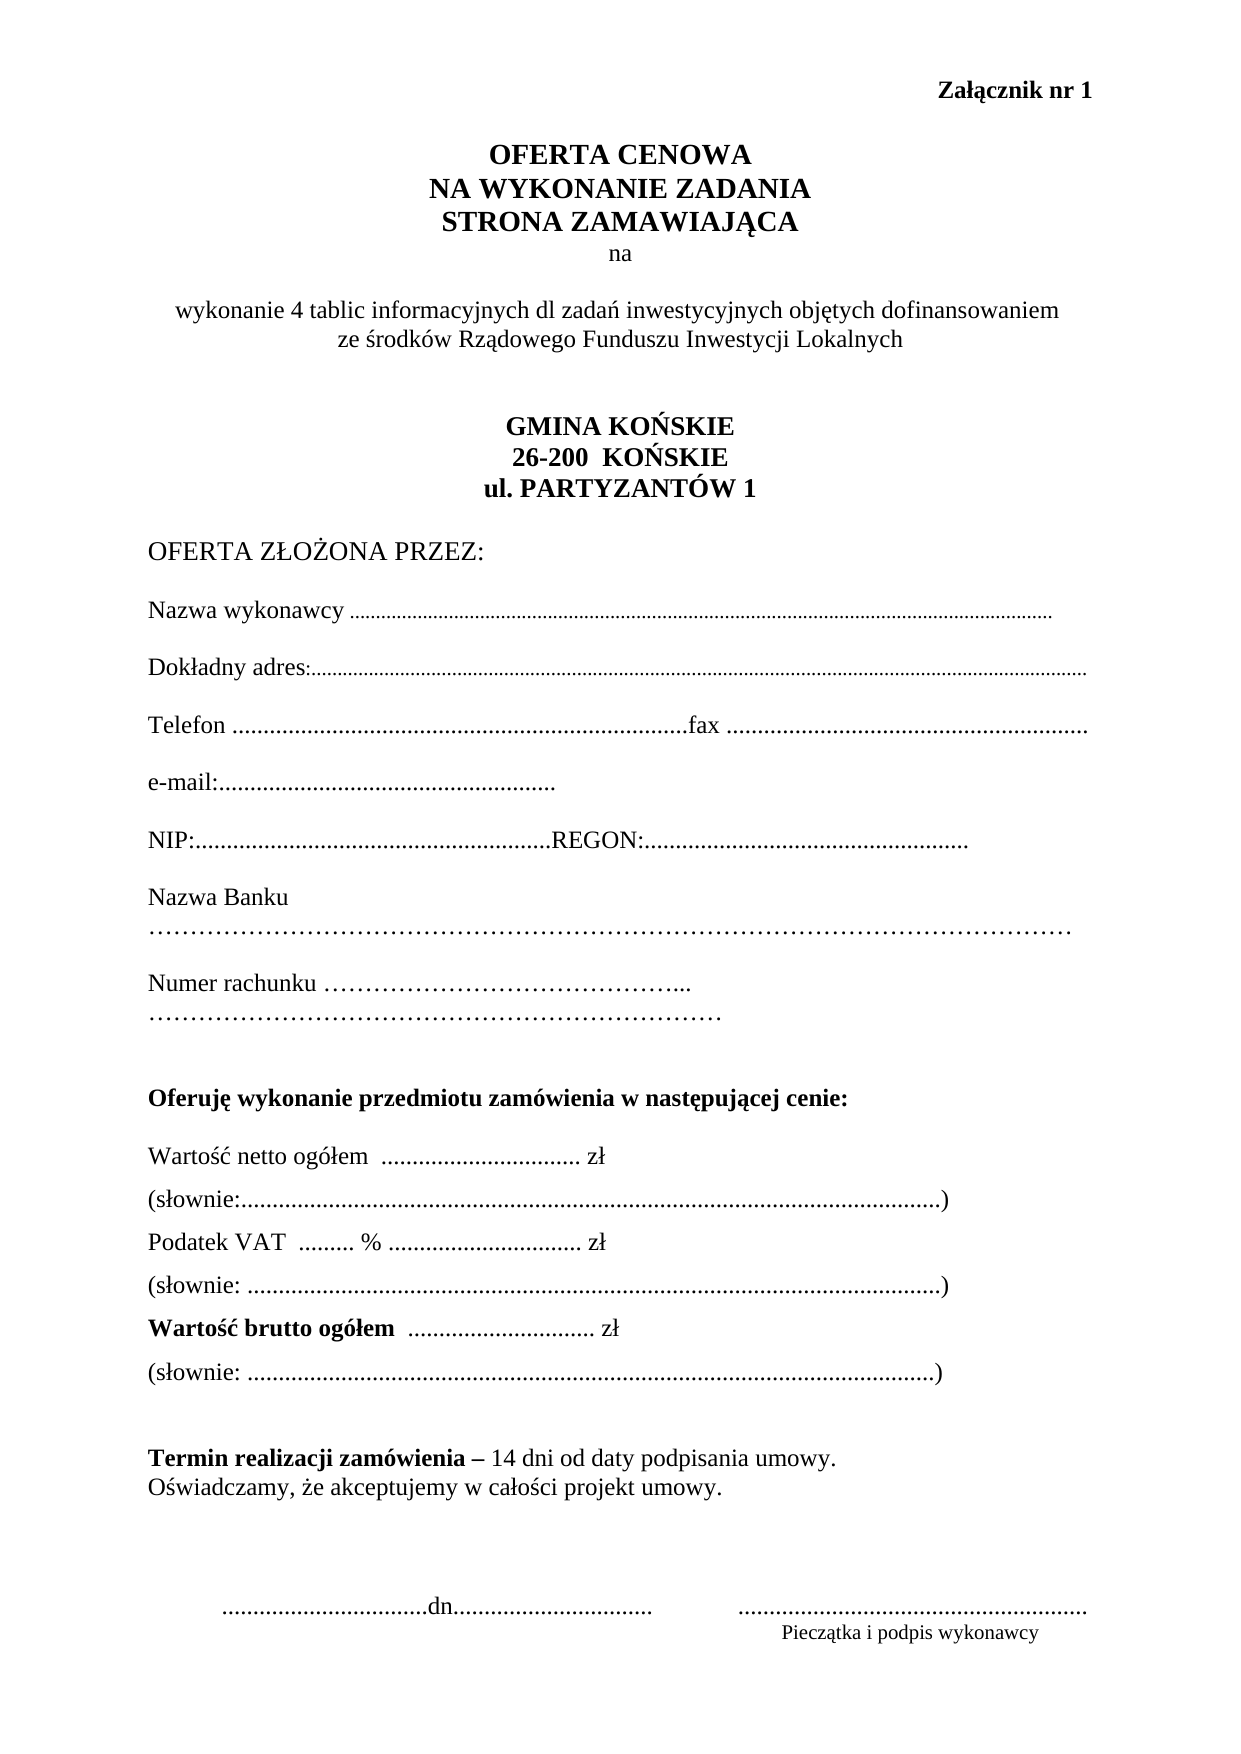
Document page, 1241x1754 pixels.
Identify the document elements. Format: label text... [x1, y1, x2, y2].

text Wartość netto ogółem ................................ zł [148, 1141, 1093, 1170]
text Telefon .........................................................................fax .......................................................... [148, 710, 1093, 738]
text OFERTA CENOWA [148, 137, 1093, 171]
text (słownie: ..............................................................................................................) [148, 1357, 1093, 1385]
text Oferuję wykonanie przedmiotu zamówienia w następującej cenie: [148, 1083, 1093, 1112]
text .................................dn................................ ........................................................ [148, 1591, 1093, 1620]
text (słownie:................................................................................................................) [148, 1184, 1093, 1213]
text NA WYKONANIE ZADANIA [148, 171, 1093, 204]
text Wartość brutto ogółem .............................. zł [148, 1313, 1093, 1342]
text wykonanie 4 tablic informacyjnych dl zadań inwestycyjnych objętych dofinansowaniem ze środków Rządowego Funduszu Inwestycji Lokalnych [148, 295, 1093, 353]
text Dokładny adres:..................................................................................................................................................... [148, 652, 1093, 681]
text 26-200 KOŃSKIE [148, 441, 1093, 473]
text ul. PARTYZANTÓW 1 [148, 473, 1093, 504]
text Nazwa wykonawcy ....................................................................................................................................... [148, 595, 1093, 623]
text (słownie: ...............................................................................................................) [148, 1270, 1093, 1299]
text GMINA KOŃSKIE [148, 410, 1093, 441]
text na [148, 238, 1093, 267]
text STRONA ZAMAWIAJĄCA [148, 204, 1093, 238]
text Termin realizacji zamówienia – 14 dni od daty podpisania umowy. [148, 1443, 1093, 1472]
text Oświadczamy, że akceptujemy w całości projekt umowy. [148, 1472, 1093, 1500]
text Załącznik nr 1 [148, 75, 1093, 104]
text e-mail:...................................................... NIP:.........................................................REGON:.................................................... [148, 767, 1093, 853]
text Pieczątka i podpis wykonawcy [148, 1620, 1093, 1644]
text Nazwa Banku ………………………………………………………………………………………………… [148, 882, 1093, 940]
text Podatek VAT ......... % ............................... zł [148, 1227, 1093, 1256]
text Numer rachunku ……………………………………...…………………………………………………………… [148, 968, 1093, 1026]
text OFERTA ZŁOŻONA PRZEZ: [148, 535, 1093, 566]
